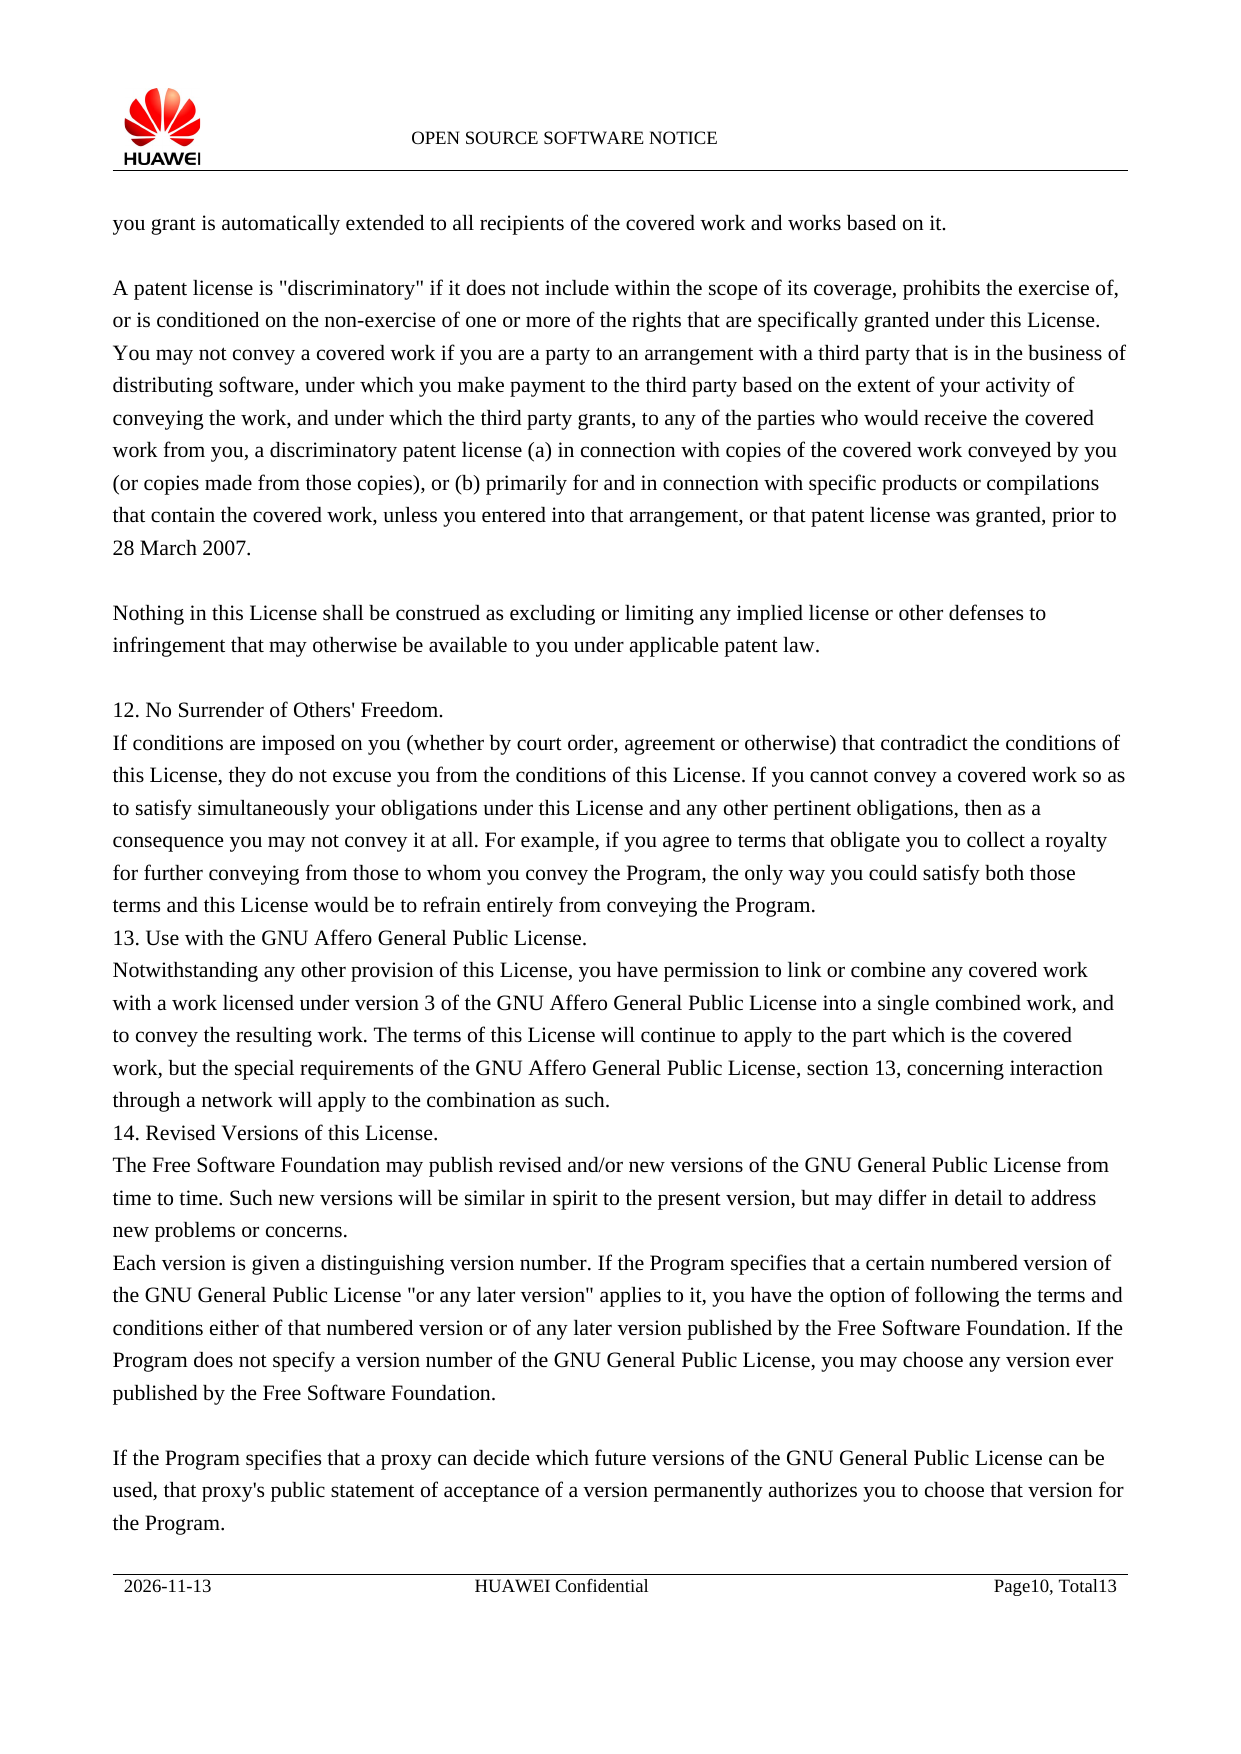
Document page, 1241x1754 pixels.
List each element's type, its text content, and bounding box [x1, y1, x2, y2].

picture [124, 88, 201, 165]
